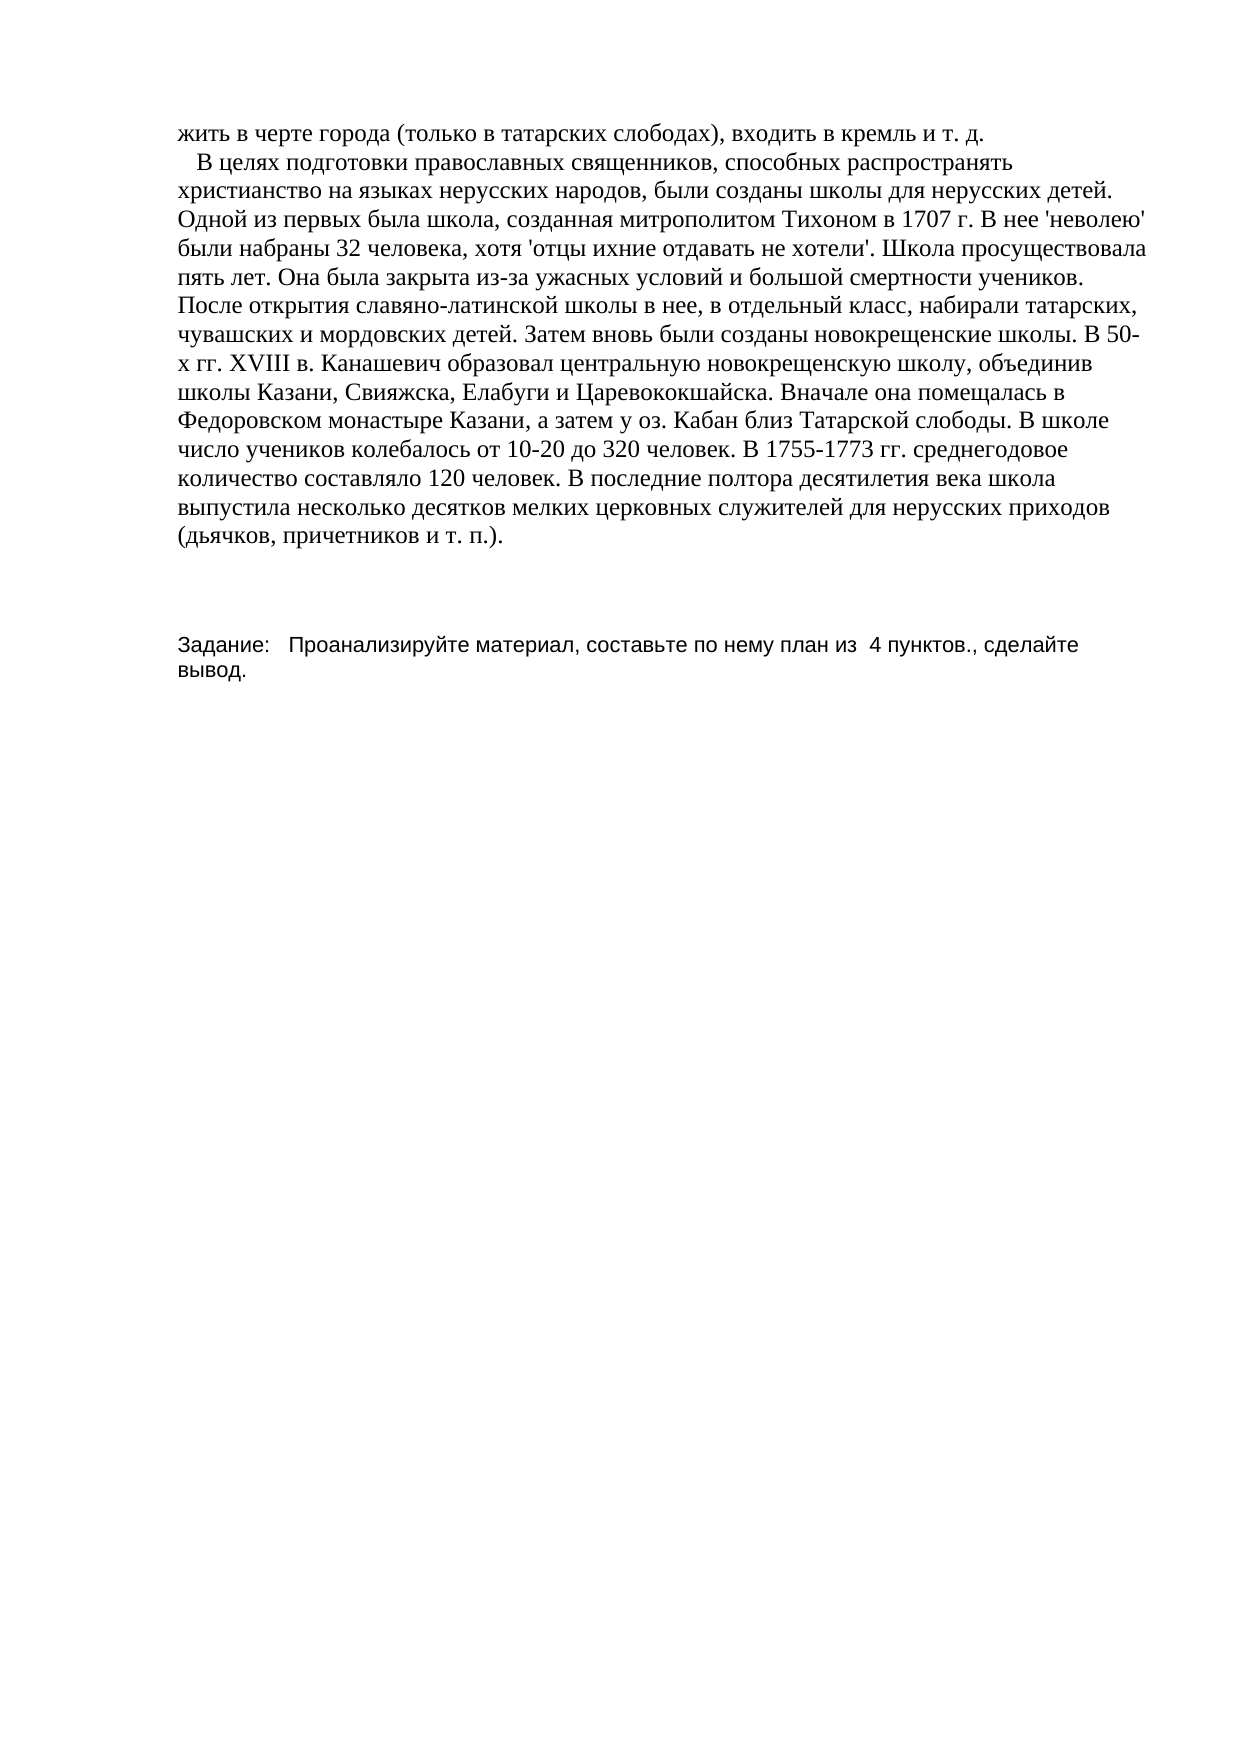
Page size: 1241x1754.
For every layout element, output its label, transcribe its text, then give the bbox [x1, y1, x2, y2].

text Задание: Проанализируйте материал, составьте по нему план из 4 пунктов., сделайте вывод. [177, 607, 1152, 682]
